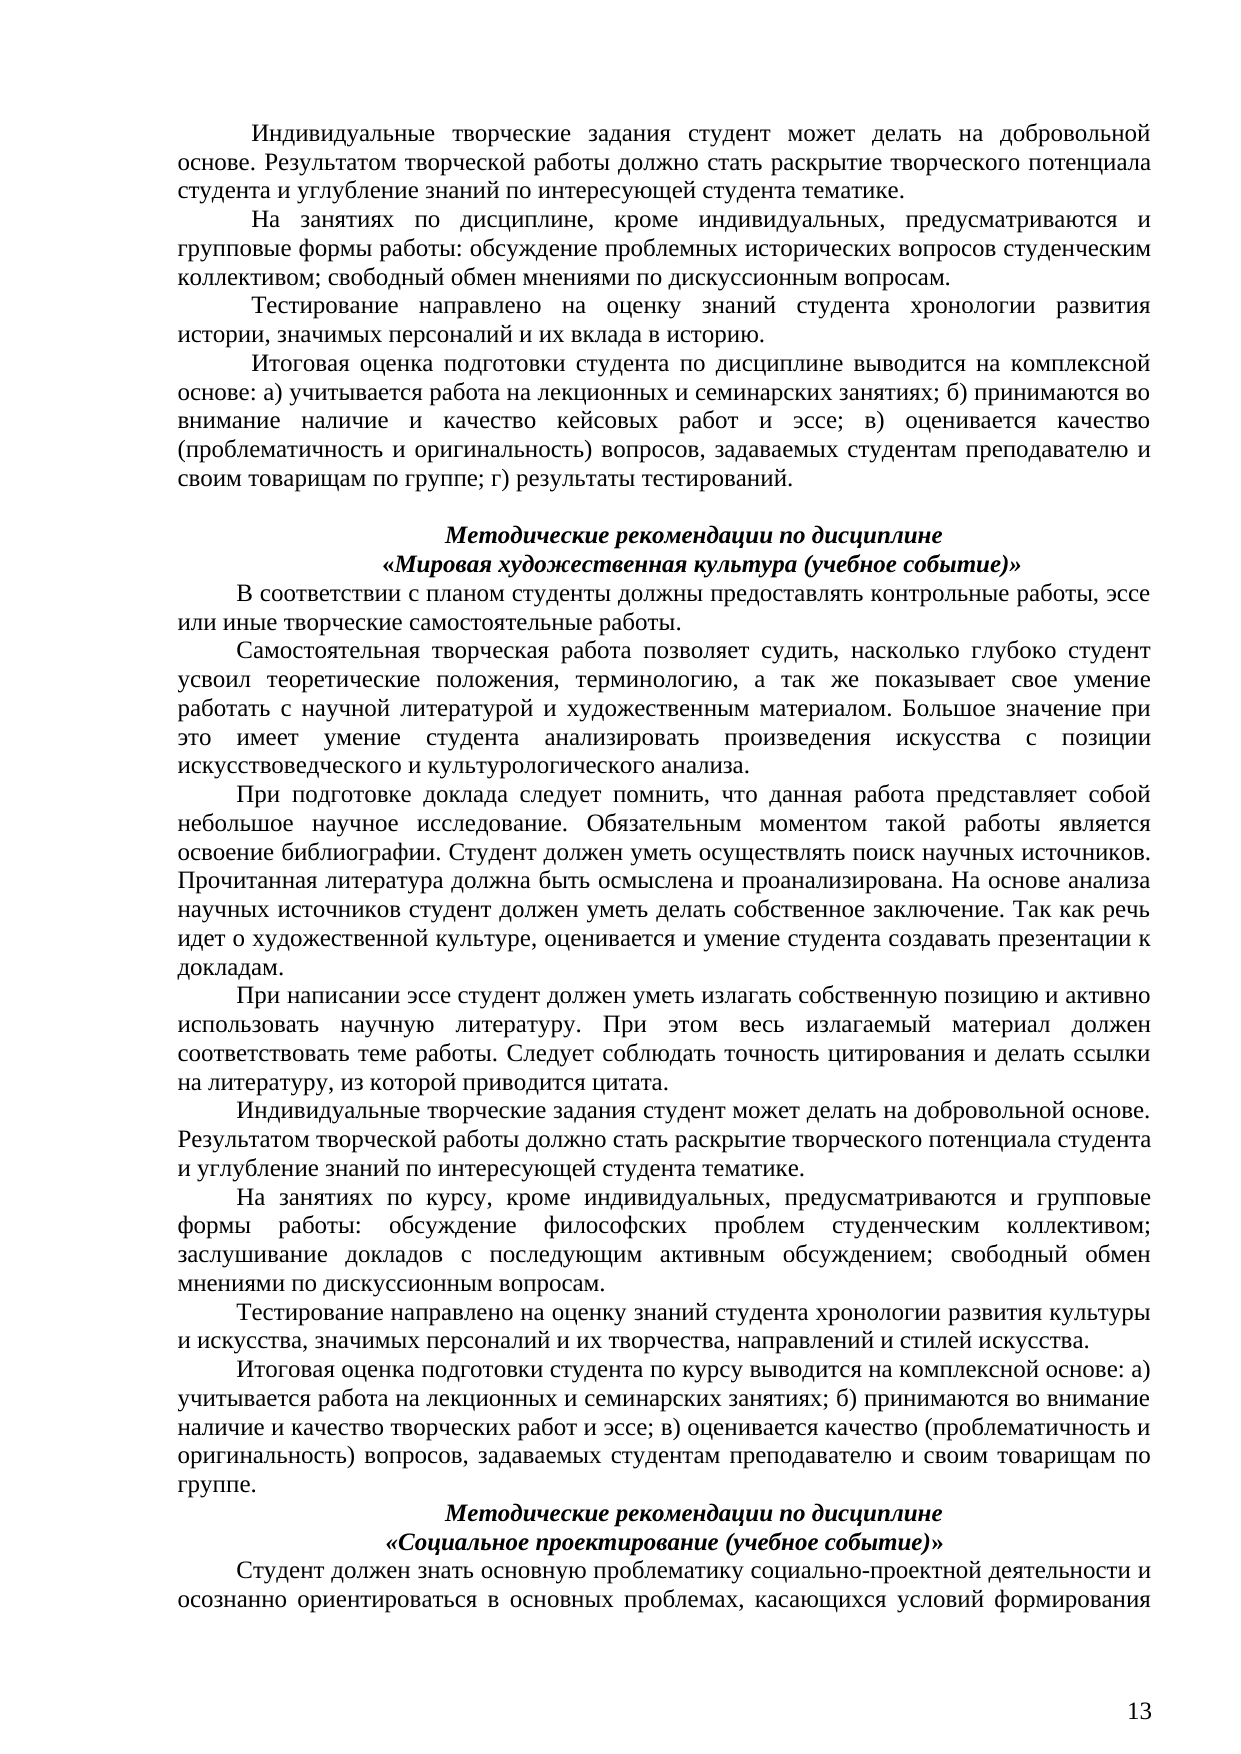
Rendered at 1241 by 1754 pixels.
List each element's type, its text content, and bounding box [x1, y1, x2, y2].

text На занятиях по курсу, кроме индивидуальных, предусматриваются и групповые формы работы: обсуждение философских проблем студенческим коллективом; заслушивание докладов с последующим активным обсуждением; свободный обмен мнениями по дискуссионным вопросам. [177, 1182, 1152, 1297]
text Индивидуальные творческие задания студент может делать на добровольной основе. Результатом творческой работы должно стать раскрытие творческого потенциала студента и углубление знаний по интересующей студента тематике. [177, 118, 1152, 204]
text При написании эссе студент должен уметь излагать собственную позицию и активно использовать научную литературу. При этом весь излагаемый материал должен соответствовать теме работы. Следует соблюдать точность цитирования и делать ссылки на литературу, из которой приводится цитата. [177, 981, 1152, 1096]
text «Социальное проектирование (учебное событие)» [177, 1527, 1152, 1556]
text Методические рекомендации по дисциплине [177, 1498, 1152, 1527]
text Самостоятельная творческая работа позволяет судить, насколько глубоко студент усвоил теоретические положения, терминологию, а так же показывает свое умение работать с научной литературой и художественным материалом. Большое значение при это имеет умение студента анализировать произведения искусства с позиции искусствоведческого и культурологического анализа. [177, 636, 1152, 779]
text В соответствии с планом студенты должны предоставлять контрольные работы, эссе или иные творческие самостоятельные работы. [177, 578, 1152, 636]
subtitle «Мировая художественная культура (учебное событие)» [177, 549, 1152, 578]
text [177, 1556, 1152, 1613]
text На занятиях по дисциплине, кроме индивидуальных, предусматриваются и групповые формы работы: обсуждение проблемных исторических вопросов студенческим коллективом; свободный обмен мнениями по дискуссионным вопросам. [177, 204, 1152, 291]
text При подготовке доклада следует помнить, что данная работа представляет собой небольшое научное исследование. Обязательным моментом такой работы является освоение библиографии. Студент должен уметь осуществлять поиск научных источников. Прочитанная литература должна быть осмыслена и проанализирована. На основе анализа научных источников студент должен уметь делать собственное заключение. Так как речь идет о художественной культуре, оценивается и умение студента создавать презентации к докладам. [177, 779, 1152, 981]
text Итоговая оценка подготовки студента по дисциплине выводится на комплексной основе: а) учитывается работа на лекционных и семинарских занятиях; б) принимаются во внимание наличие и качество кейсовых работ и эссе; в) оценивается качество (проблематичность и оригинальность) вопросов, задаваемых студентам преподавателю и своим товарищам по группе; г) результаты тестирований. [177, 348, 1152, 492]
text Тестирование направлено на оценку знаний студента хронологии развития истории, значимых персоналий и их вклада в историю. [177, 291, 1152, 348]
text Итоговая оценка подготовки студента по курсу выводится на комплексной основе: а) учитывается работа на лекционных и семинарских занятиях; б) принимаются во внимание наличие и качество творческих работ и эссе; в) оценивается качество (проблематичность и оригинальность) вопросов, задаваемых студентам преподавателю и своим товарищам по группе. [177, 1354, 1152, 1498]
text Методические рекомендации по дисциплине [177, 521, 1152, 549]
text Индивидуальные творческие задания студент может делать на добровольной основе. Результатом творческой работы должно стать раскрытие творческого потенциала студента и углубление знаний по интересующей студента тематике. [177, 1096, 1152, 1182]
text Тестирование направлено на оценку знаний студента хронологии развития культуры и искусства, значимых персоналий и их творчества, направлений и стилей искусства. [177, 1297, 1152, 1354]
